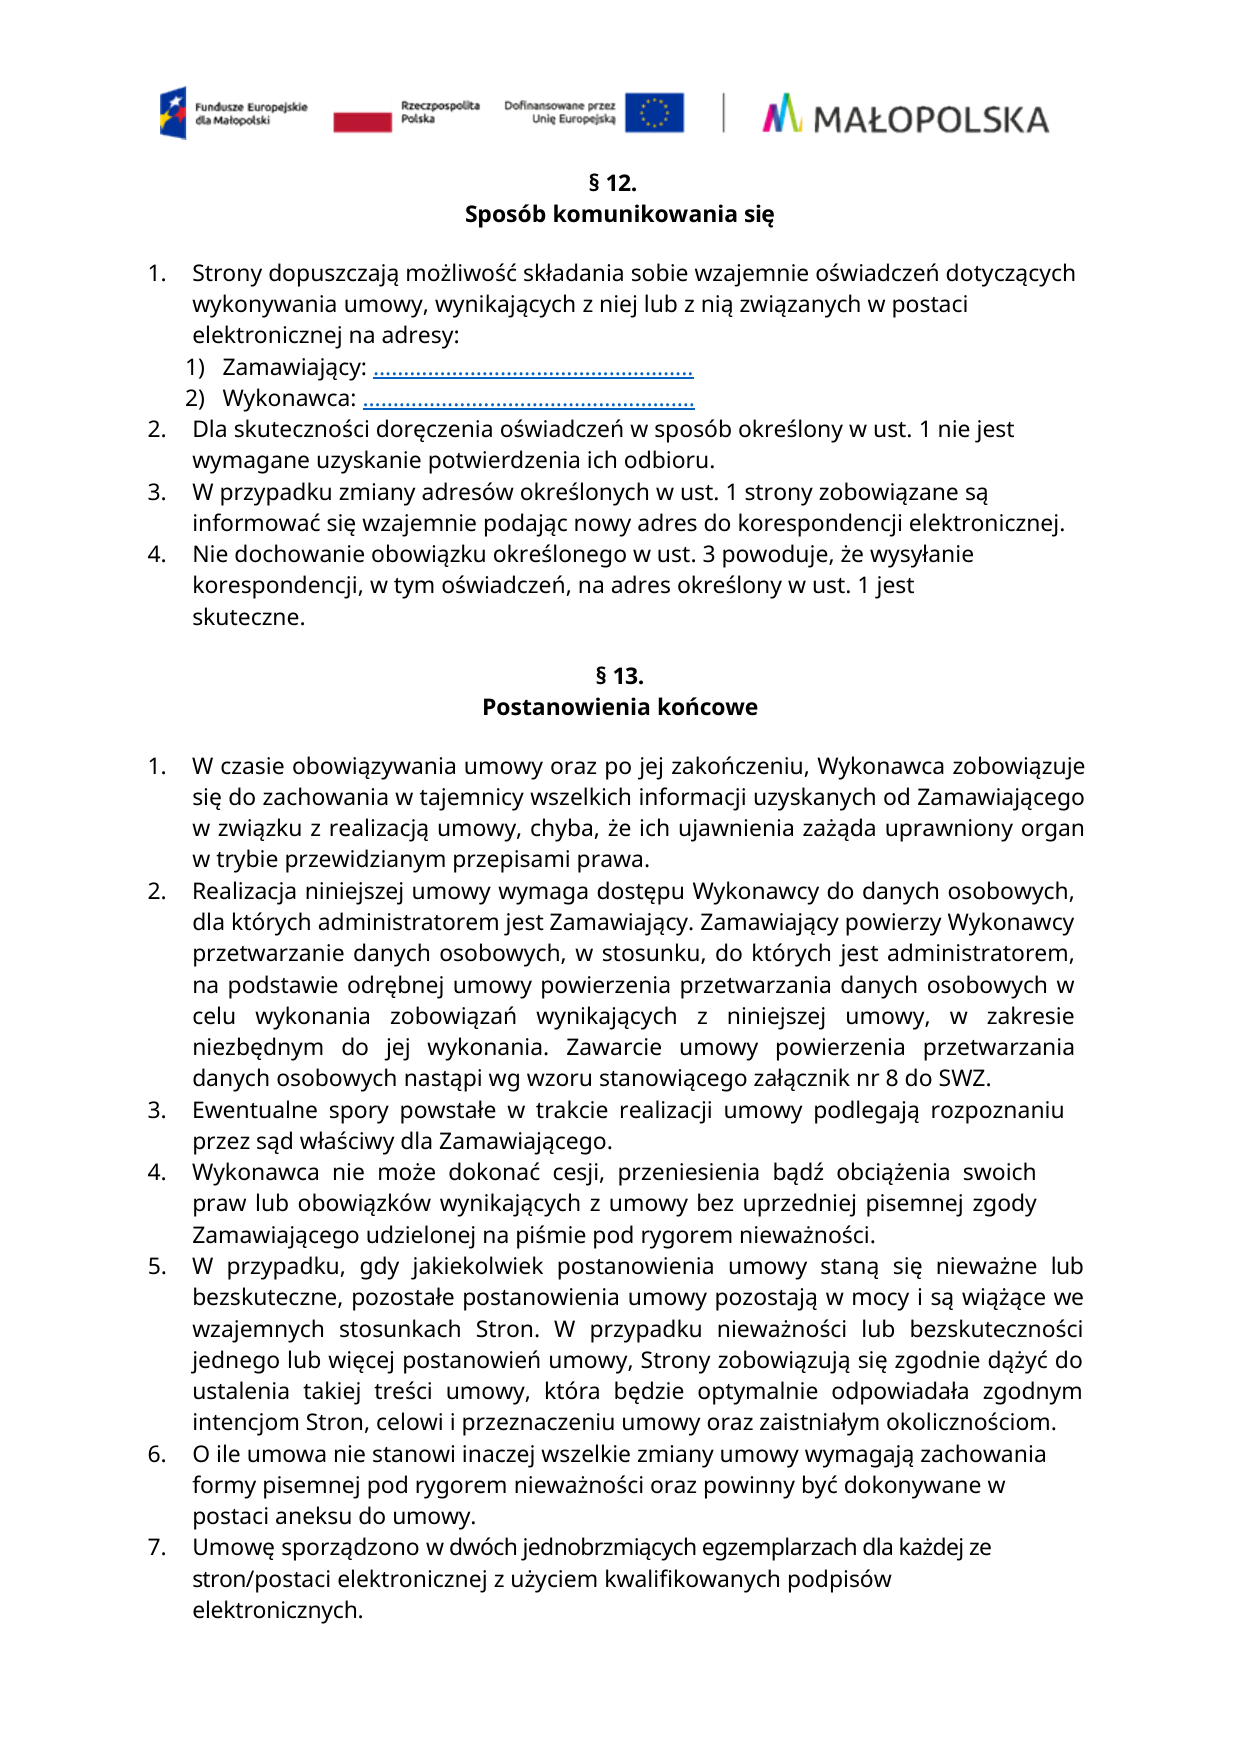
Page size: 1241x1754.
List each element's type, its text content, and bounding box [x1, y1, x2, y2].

list Ewentualne spory powstałe w trakcie realizacji umowy podlegają rozpoznaniu przez sąd właściwy dla Zamawiającego. [147, 1094, 1065, 1156]
text Sposób komunikowania się [136, 198, 1104, 229]
list W przypadku zmiany adresów określonych w ust. 1 strony zobowiązane są informować się wzajemnie podając nowy adres do korespondencji elektronicznej. [147, 476, 1070, 538]
list Umowę sporządzono w dwóch jednobrzmiących egzemplarzach dla każdej ze stron/postaci elektronicznej z użyciem kwalifikowanych podpisów elektronicznych. [147, 1531, 1030, 1625]
list O ile umowa nie stanowi inaczej wszelkie zmiany umowy wymagają zachowania formy pisemnej pod rygorem nieważności oraz powinny być dokonywane w postaci aneksu do umowy. [147, 1437, 1078, 1531]
list Realizacja niniejszej umowy wymaga dostępu Wykonawcy do danych osobowych, dla których administratorem jest Zamawiający. Zamawiający powierzy Wykonawcy przetwarzanie danych osobowych, w stosunku, do których jest administratorem, na podstawie odrębnej umowy powierzenia przetwarzania danych osobowych w celu wykonania zobowiązań wynikających z niniejszej umowy, w zakresie niezbędnym do jej wykonania. Zawarcie umowy powierzenia przetwarzania danych osobowych nastąpi wg wzoru stanowiącego załącznik nr 8 do SWZ. [147, 875, 1075, 1094]
text § 13. [136, 659, 1104, 691]
list Nie dochowanie obowiązku określonego w ust. 3 powoduje, że wysyłanie korespondencji, w tym oświadczeń, na adres określony w ust. 1 jest skuteczne. [147, 538, 994, 632]
list Dla skuteczności doręczenia oświadczeń w sposób określony w ust. 1 nie jest wymagane uzyskanie potwierdzenia ich odbioru. [147, 413, 1088, 476]
list Zamawiający: …………………………………………….. [185, 351, 811, 382]
list W czasie obowiązywania umowy oraz po jej zakończeniu, Wykonawca zobowiązuje się do zachowania w tajemnicy wszelkich informacji uzyskanych od Zamawiającego w związku z realizacją umowy, chyba, że ich ujawnienia zażąda uprawniony organ w trybie przewidzianym przepisami prawa. [147, 750, 1086, 875]
list Strony dopuszczają możliwość składania sobie wzajemnie oświadczeń dotyczących wykonywania umowy, wynikających z niej lub z nią związanych w postaci elektronicznej na adresy: [147, 257, 1079, 351]
list W przypadku, gdy jakiekolwiek postanowienia umowy staną się nieważne lub bezskuteczne, pozostałe postanowienia umowy pozostają w mocy i są wiążące we wzajemnych stosunkach Stron. W przypadku nieważności lub bezskuteczności jednego lub więcej postanowień umowy, Strony zobowiązują się zgodnie dążyć do ustalenia takiej treści umowy, która będzie optymalnie odpowiadała zgodnym intencjom Stron, celowi i przeznaczeniu umowy oraz zaistniałym okolicznościom. [148, 1250, 1084, 1437]
text Postanowienia końcowe [136, 691, 1104, 722]
text § 12. [121, 167, 1105, 198]
picture [160, 86, 1051, 140]
list Wykonawca: ………………………………………………. [185, 382, 757, 413]
list Wykonawca nie może dokonać cesji, przeniesienia bądź obciążenia swoich praw lub obowiązków wynikających z umowy bez uprzedniej pisemnej zgody Zamawiającego udzielonej na piśmie pod rygorem nieważności. [147, 1156, 1037, 1250]
